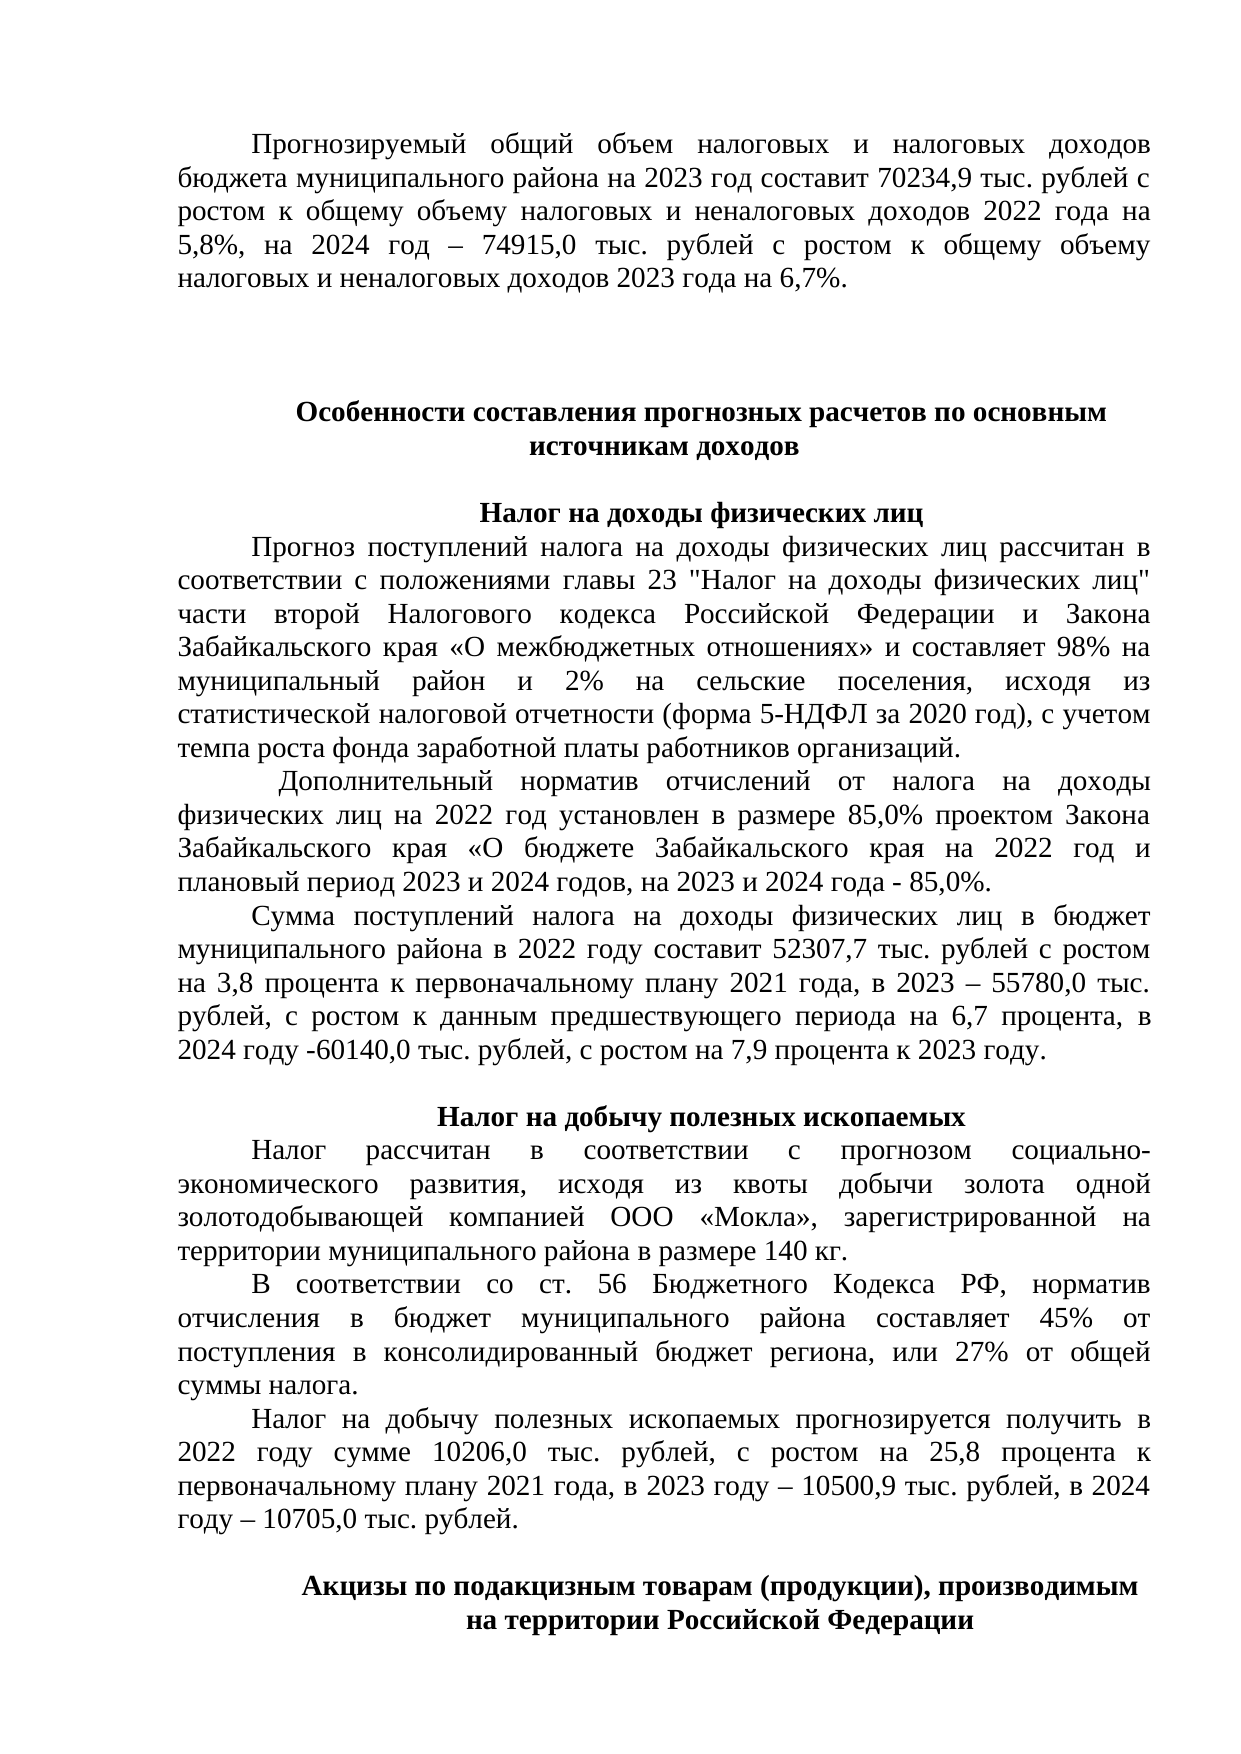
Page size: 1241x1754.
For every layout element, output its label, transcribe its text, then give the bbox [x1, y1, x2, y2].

text Налог рассчитан в соответствии с прогнозом социально-экономического развития, исходя из квоты добычи золота одной золотодобывающей компанией ООО «Мокла», зарегистрированной на территории муниципального района в размере 140 кг. [177, 1132, 1152, 1267]
text В соответствии со ст. 56 Бюджетного Кодекса РФ, норматив отчисления в бюджет муниципального района составляет 45% от поступления в консолидированный бюджет региона, или 27% от общей суммы налога. [177, 1267, 1152, 1401]
text Прогноз поступлений налога на доходы физических лиц рассчитан в соответствии с положениями главы 23 "Налог на доходы физических лиц" части второй Налогового кодекса Российской Федерации и Закона Забайкальского края «О межбюджетных отношениях» и составляет 98% на муниципальный район и 2% на сельские поселения, исходя из статистической налоговой отчетности (форма 5-НДФЛ за 2020 год), с учетом темпа роста фонда заработной платы работников организаций. [177, 529, 1152, 763]
text Особенности составления прогнозных расчетов по основным источникам доходов [177, 394, 1152, 462]
text Прогнозируемый общий объем налоговых и налоговых доходов бюджета муниципального района на 2023 год составит 70234,9 тыс. рублей с ростом к общему объему налоговых и неналоговых доходов 2022 года на 5,8%, на 2024 год – 74915,0 тыс. рублей с ростом к общему объему налоговых и неналоговых доходов 2023 года на 6,7%. [177, 126, 1152, 294]
text Налог на добычу полезных ископаемых [251, 1099, 1152, 1132]
text Сумма поступлений налога на доходы физических лиц в бюджет муниципального района в 2022 году составит 52307,7 тыс. рублей с ростом на 3,8 процента к первоначальному плану 2021 года, в 2023 – 55780,0 тыс. рублей, с ростом к данным предшествующего периода на 6,7 процента, в 2024 году -60140,0 тыс. рублей, с ростом на 7,9 процента к 2023 году. [177, 898, 1152, 1065]
text Налог на доходы физических лиц [177, 495, 1152, 529]
text Дополнительный норматив отчислений от налога на доходы физических лиц на 2022 год установлен в размере 85,0% проектом Закона Забайкальского края «О бюджете Забайкальского края на 2022 год и плановый период 2023 и 2024 годов, на 2023 и 2024 года - 85,0%. [177, 763, 1152, 898]
text Налог на добычу полезных ископаемых прогнозируется получить в 2022 году сумме 10206,0 тыс. рублей, с ростом на 25,8 процента к первоначальному плану 2021 года, в 2023 году – 10500,9 тыс. рублей, в 2024 году – 10705,0 тыс. рублей. [177, 1401, 1152, 1535]
list Акцизы по подакцизным товарам (продукции), производимым на территории Российской Федерации [288, 1568, 1152, 1636]
